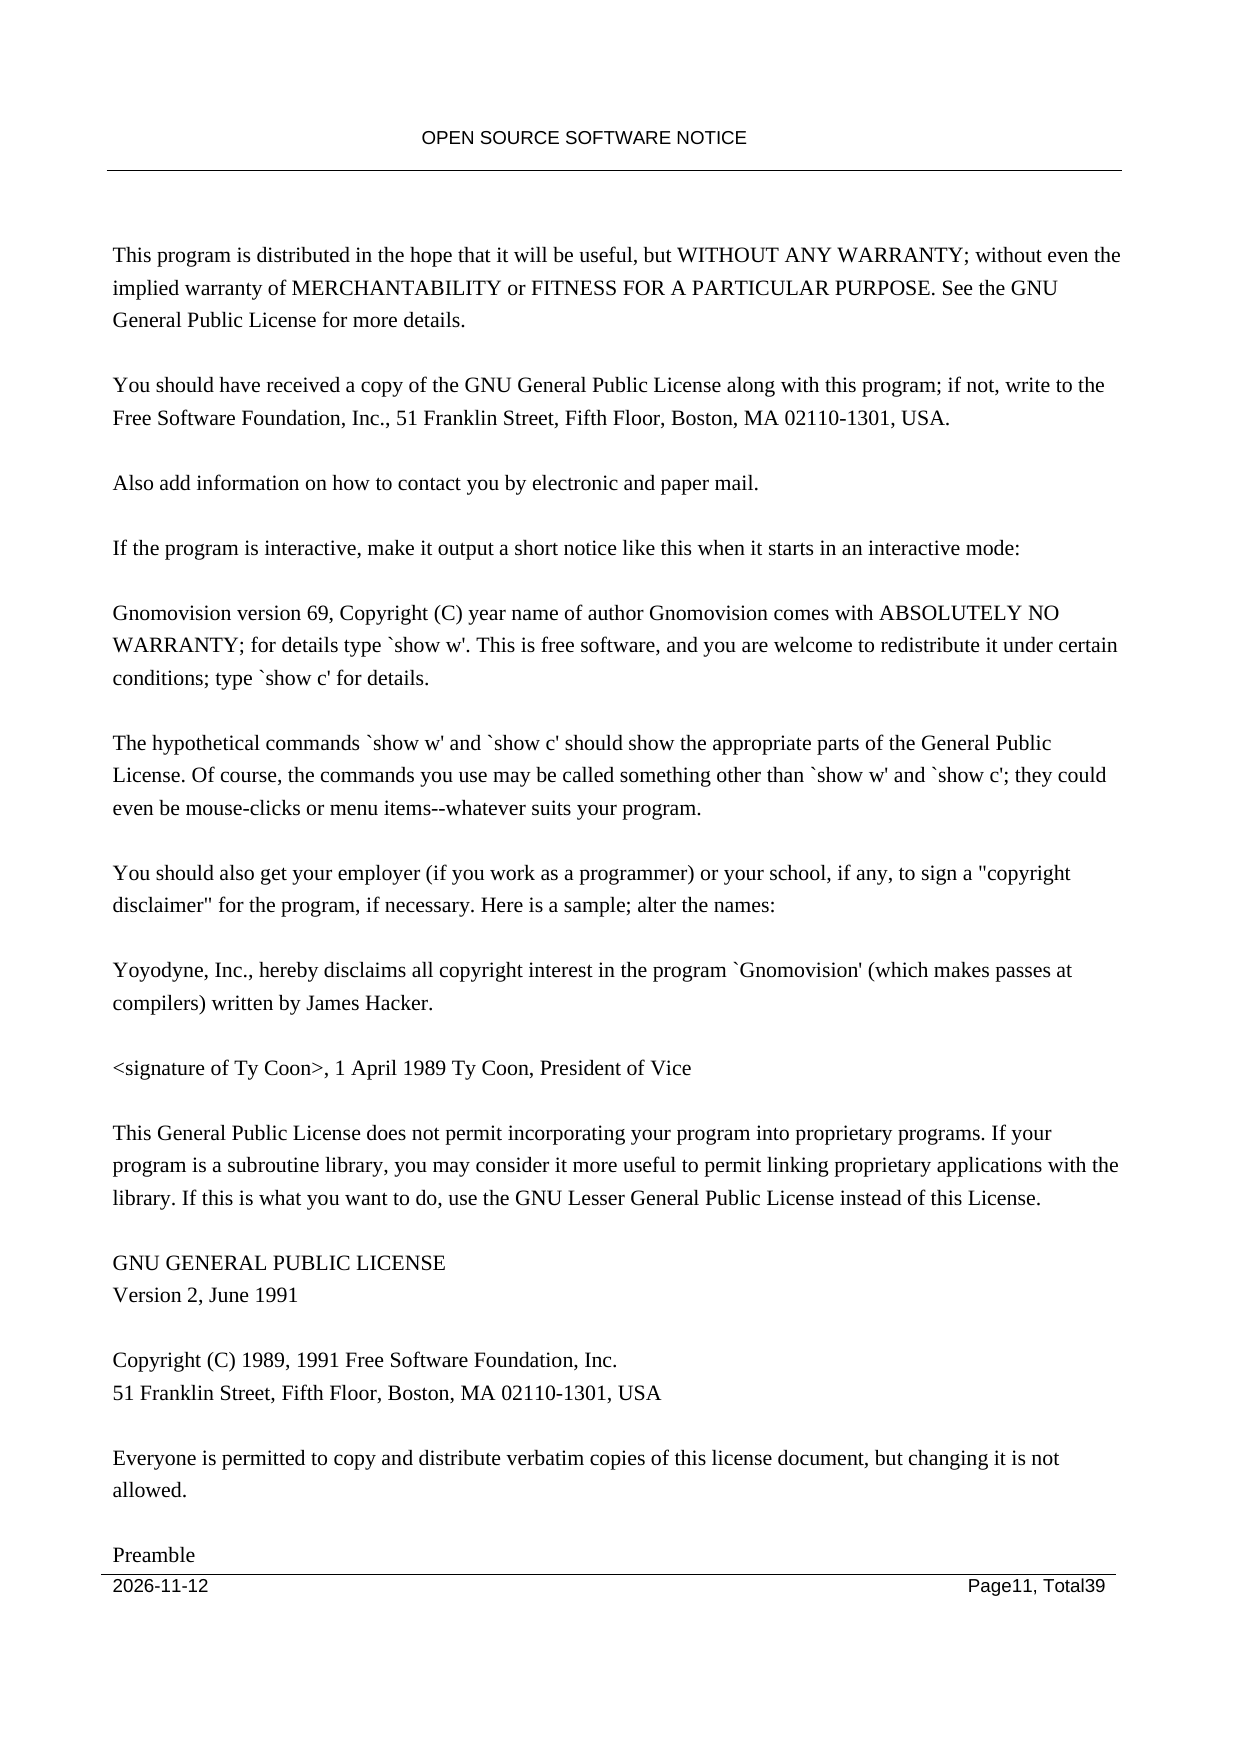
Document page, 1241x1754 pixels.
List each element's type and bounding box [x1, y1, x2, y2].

text [112, 206, 1128, 1571]
